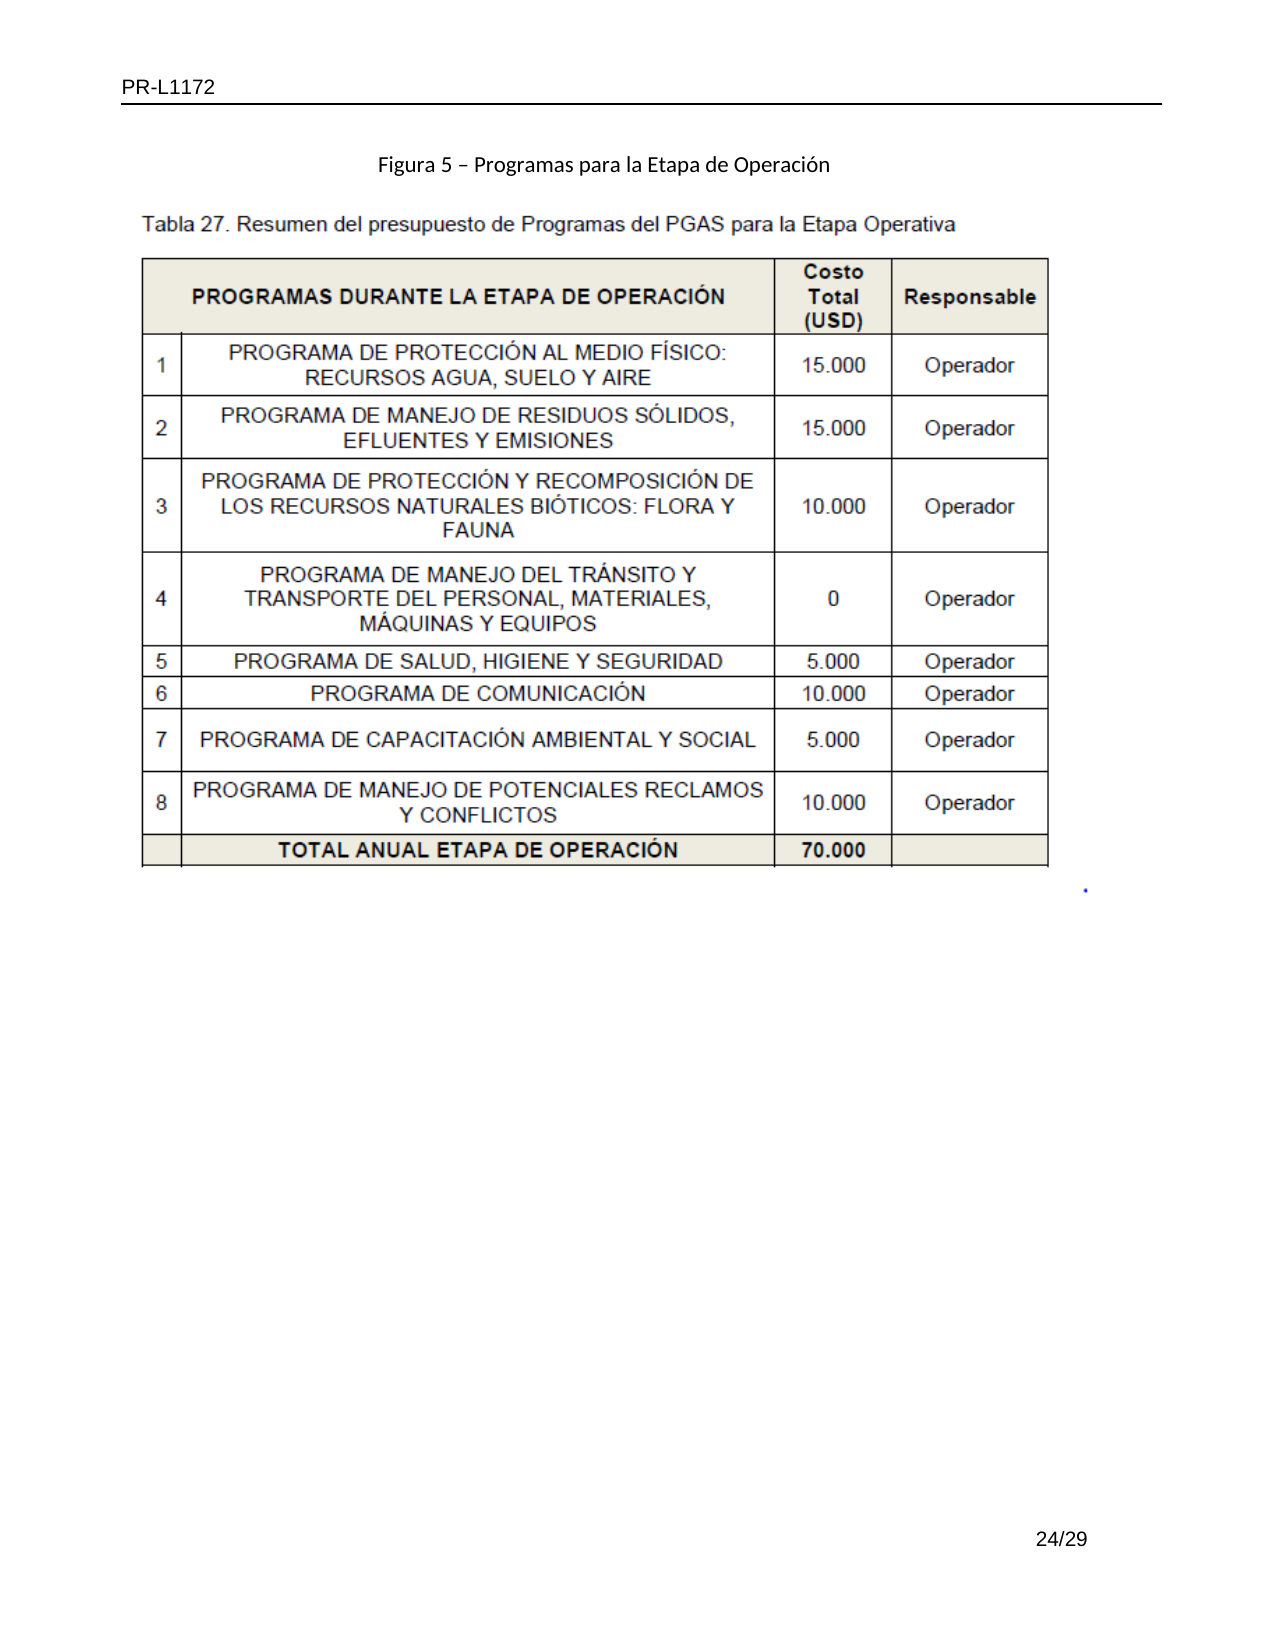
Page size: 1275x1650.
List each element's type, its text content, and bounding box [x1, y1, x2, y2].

picture [121, 206, 1088, 894]
text Figura 5 – Programas para la Etapa de Operación [121, 150, 1087, 178]
